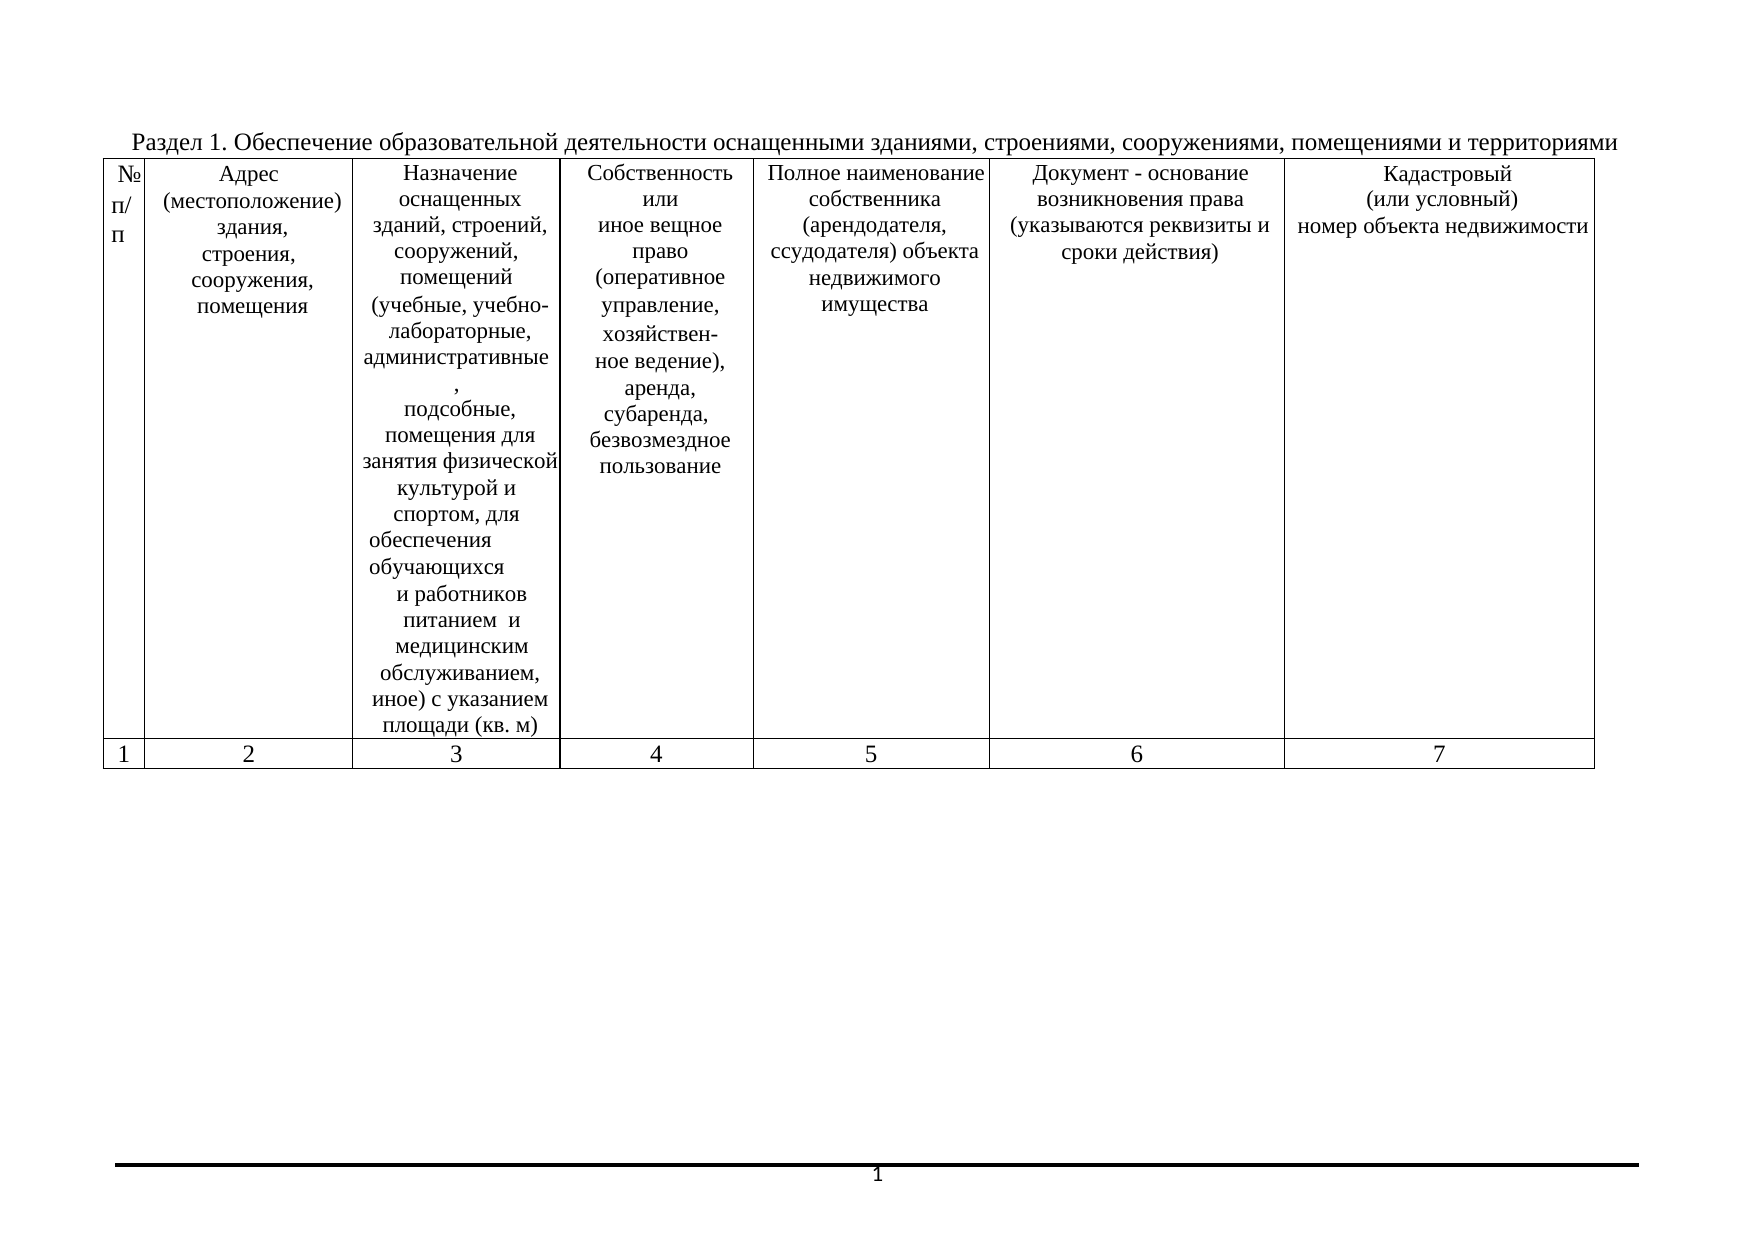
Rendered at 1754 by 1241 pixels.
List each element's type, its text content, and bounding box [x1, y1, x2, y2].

table_cell 4 [561, 739, 753, 768]
table_header Полное наименование собственника (арендодателя, ссудодателя) объекта недвижимого имущества [754, 159, 989, 738]
table_header Назначение оснащенных зданий, строений, сооружений, помещений (учебные, учебно- лабораторные, административные, подсобные, помещения для занятия физической культурой и спортом, для обеспечения обучающихся и работников питанием и медицинским обслуживанием, иное) с указанием площади (кв. м) [353, 159, 559, 738]
table_header Документ - основание возникновения права (указываются реквизиты и сроки действия) [990, 159, 1284, 738]
table_cell 5 [754, 739, 989, 768]
table_header № п/п [104, 159, 144, 738]
table_header Собственность или иное вещное право (оперативное управление, хозяйствен- ное ведение), аренда, субаренда, безвозмездное пользование [561, 159, 753, 738]
table_header Адрес (местоположение) здания, строения, сооружения, помещения [145, 159, 352, 738]
table_cell 2 [145, 739, 352, 768]
table_header Кадастровый (или условный) номер объекта недвижимости [1285, 159, 1594, 738]
table_cell 7 [1285, 739, 1594, 768]
table_cell 3 [353, 739, 559, 768]
table_cell 1 [104, 739, 144, 768]
table_cell 6 [990, 739, 1284, 768]
text Раздел 1. Обеспечение образовательной деятельности оснащенными зданиями, строениями, сооружениями, помещениями и территориями [116, 127, 1620, 156]
